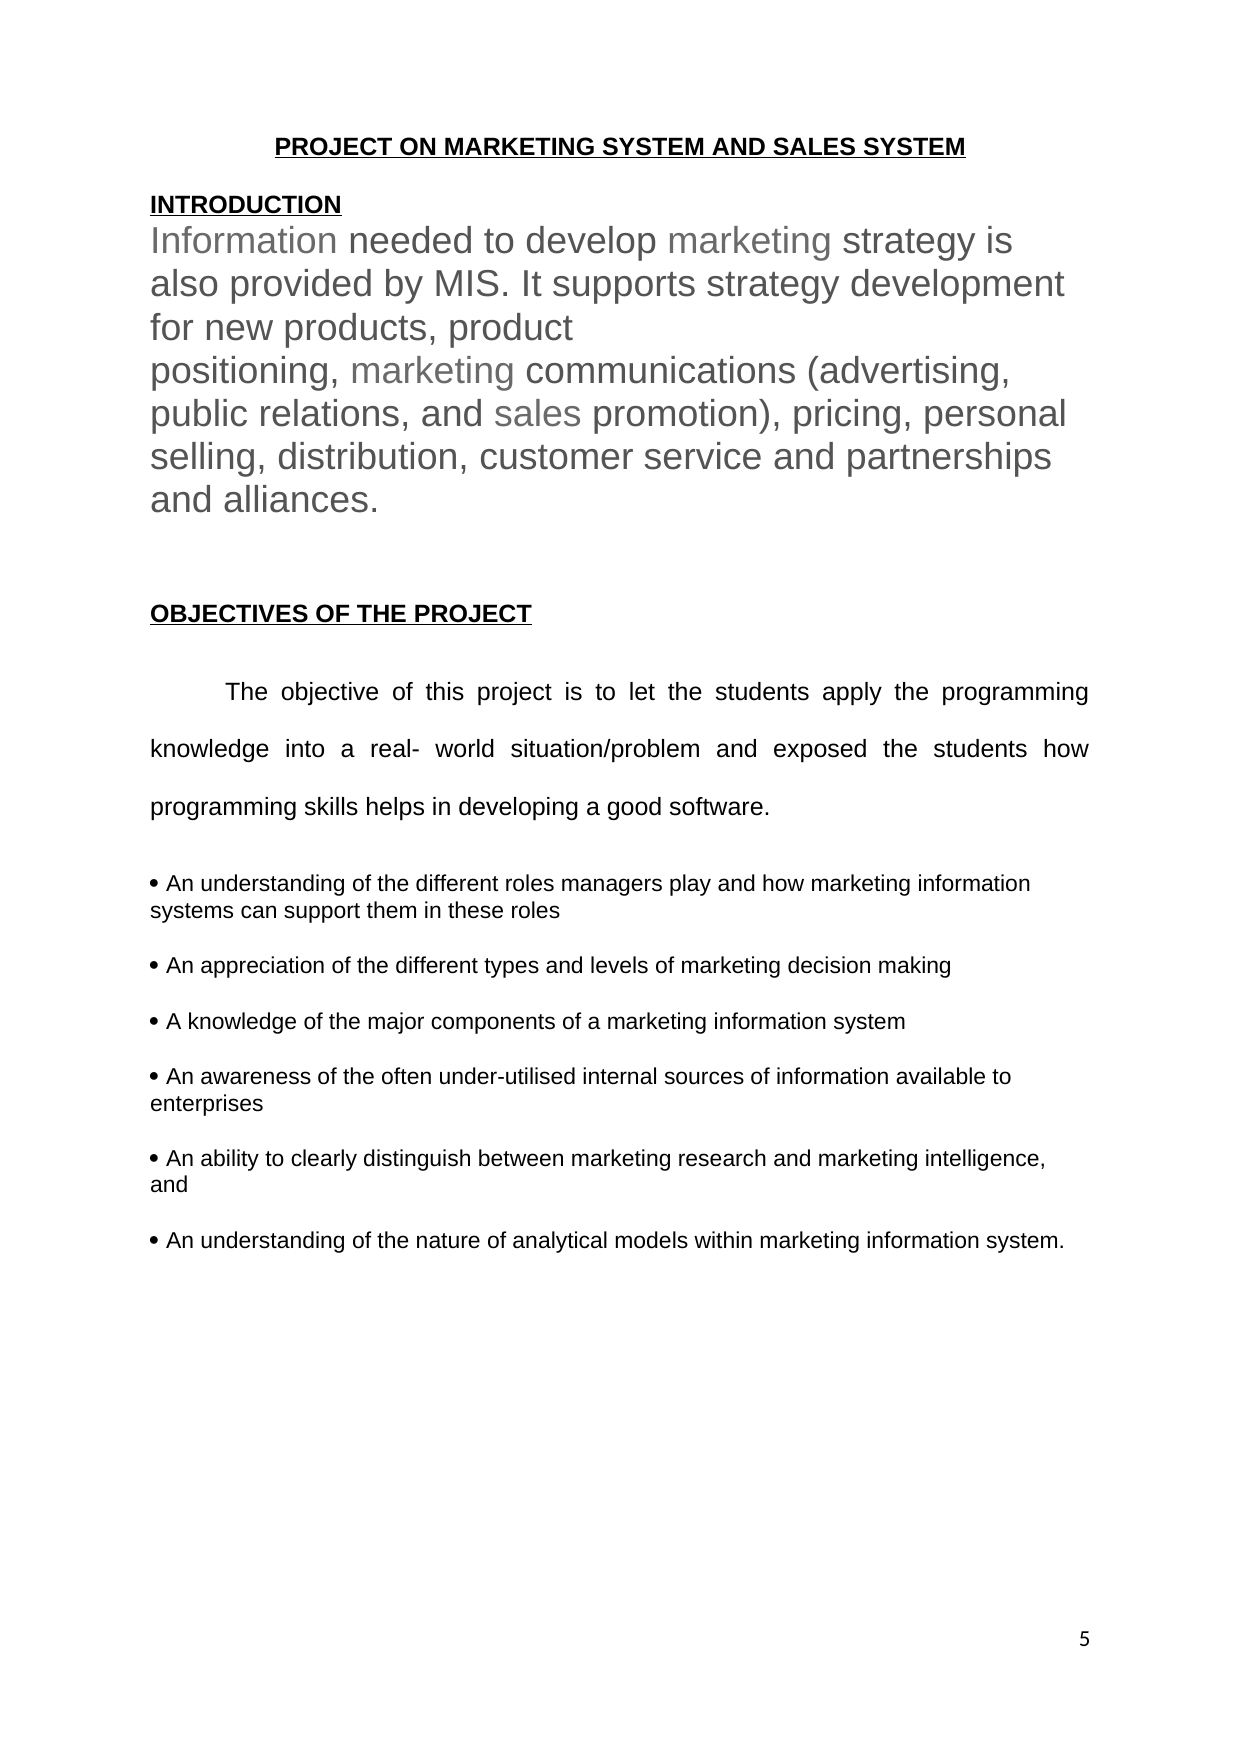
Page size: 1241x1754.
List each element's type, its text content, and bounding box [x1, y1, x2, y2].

text The objective of this project is to let the students apply the programming knowledge into a real- world situation/problem and exposed the students how programming skills helps in developing a good software. [150, 677, 1090, 735]
text  An understanding of the different roles managers play and how marketing information systems can support them in these roles [150, 870, 1090, 923]
text OBJECTIVES OF THE PROJECT [150, 599, 1090, 627]
text The objective of this project is to let the students apply the programming knowledge into a real- world situation/problem and exposed the students how programming skills helps in developing a good software. [150, 763, 1090, 821]
text  A knowledge of the major components of a marketing information system [150, 1008, 1090, 1034]
text  An ability to clearly distinguish between marketing research and marketing intelligence, and [150, 1145, 1090, 1198]
text INTRODUCTION [150, 190, 1090, 218]
text  An understanding of the nature of analytical models within marketing information system. [150, 1227, 1090, 1253]
text PROJECT ON MARKETING SYSTEM AND SALES SYSTEM [150, 132, 1090, 161]
text  An awareness of the often under-utilised internal sources of information available to enterprises [150, 1063, 1090, 1116]
text Information needed to develop marketing strategy is also provided by MIS. It supports strategy development for new products, product positioning, marketing communications (advertising, public relations, and sales promotion), pricing, personal selling, distribution, customer service and partnerships and alliances. [150, 218, 1090, 520]
text  An appreciation of the different types and levels of marketing decision making [150, 952, 1090, 978]
